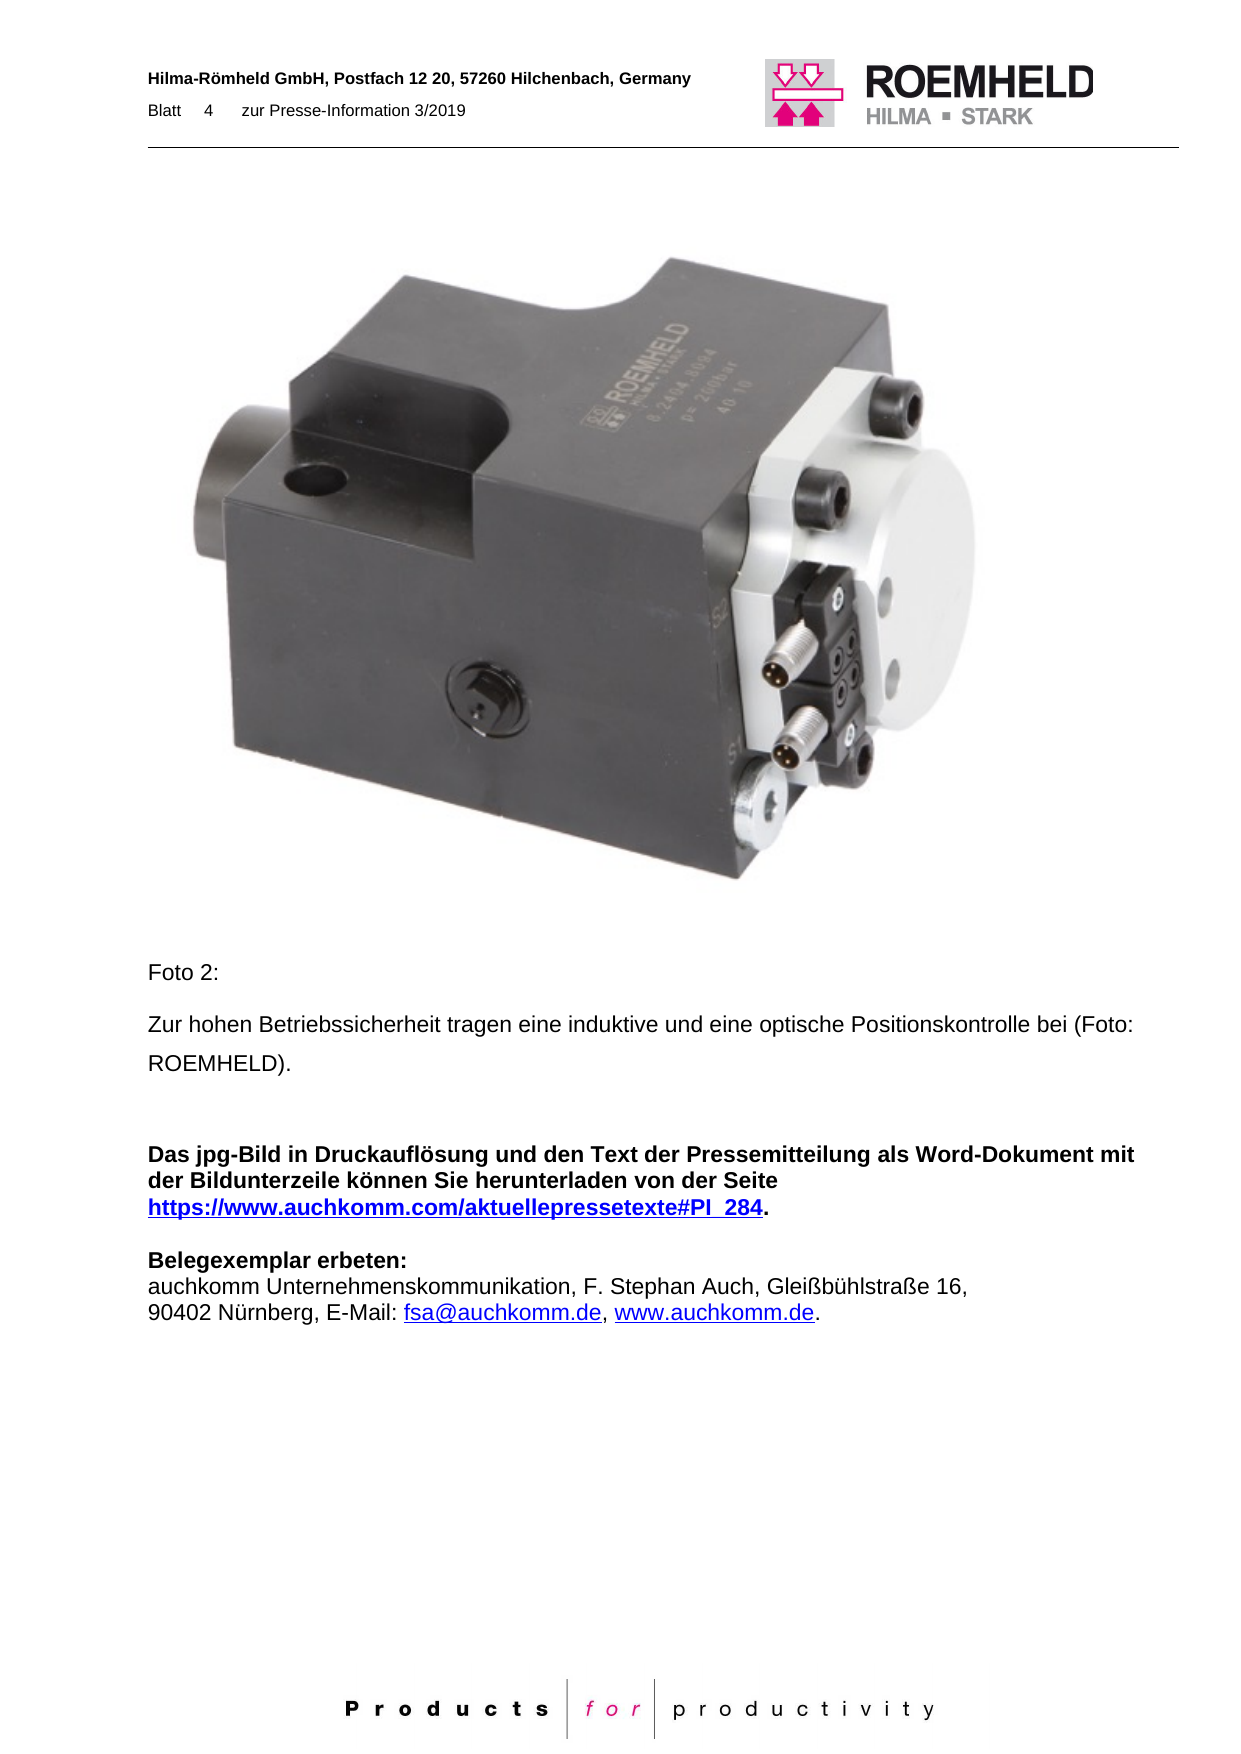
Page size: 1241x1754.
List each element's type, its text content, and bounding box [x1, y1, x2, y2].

text Zur hohen Betriebssicherheit tragen eine induktive und eine optische Positionskontrolle bei (Foto: ROEMHELD). [148, 1011, 1162, 1077]
text Belegexemplar erbeten: [148, 1247, 1162, 1273]
picture [299, 1663, 990, 1749]
text auchkomm Unternehmenskommunikation, F. Stephan Auch, Gleißbühlstraße 16, 90402 Nürnberg, E-Mail: fsa@auchkomm.de, www.auchkomm.de. [148, 1273, 1162, 1326]
picture [147, 194, 1034, 932]
text Das jpg-Bild in Druckauflösung und den Text der Pressemitteilung als Word-Dokument mit der Bildunterzeile können Sie herunterladen von der Seite https://www.auchkomm.com/aktuellepressetexte#PI_284. [148, 1141, 1162, 1220]
text Foto 2: [148, 959, 1162, 985]
picture [763, 59, 1093, 126]
